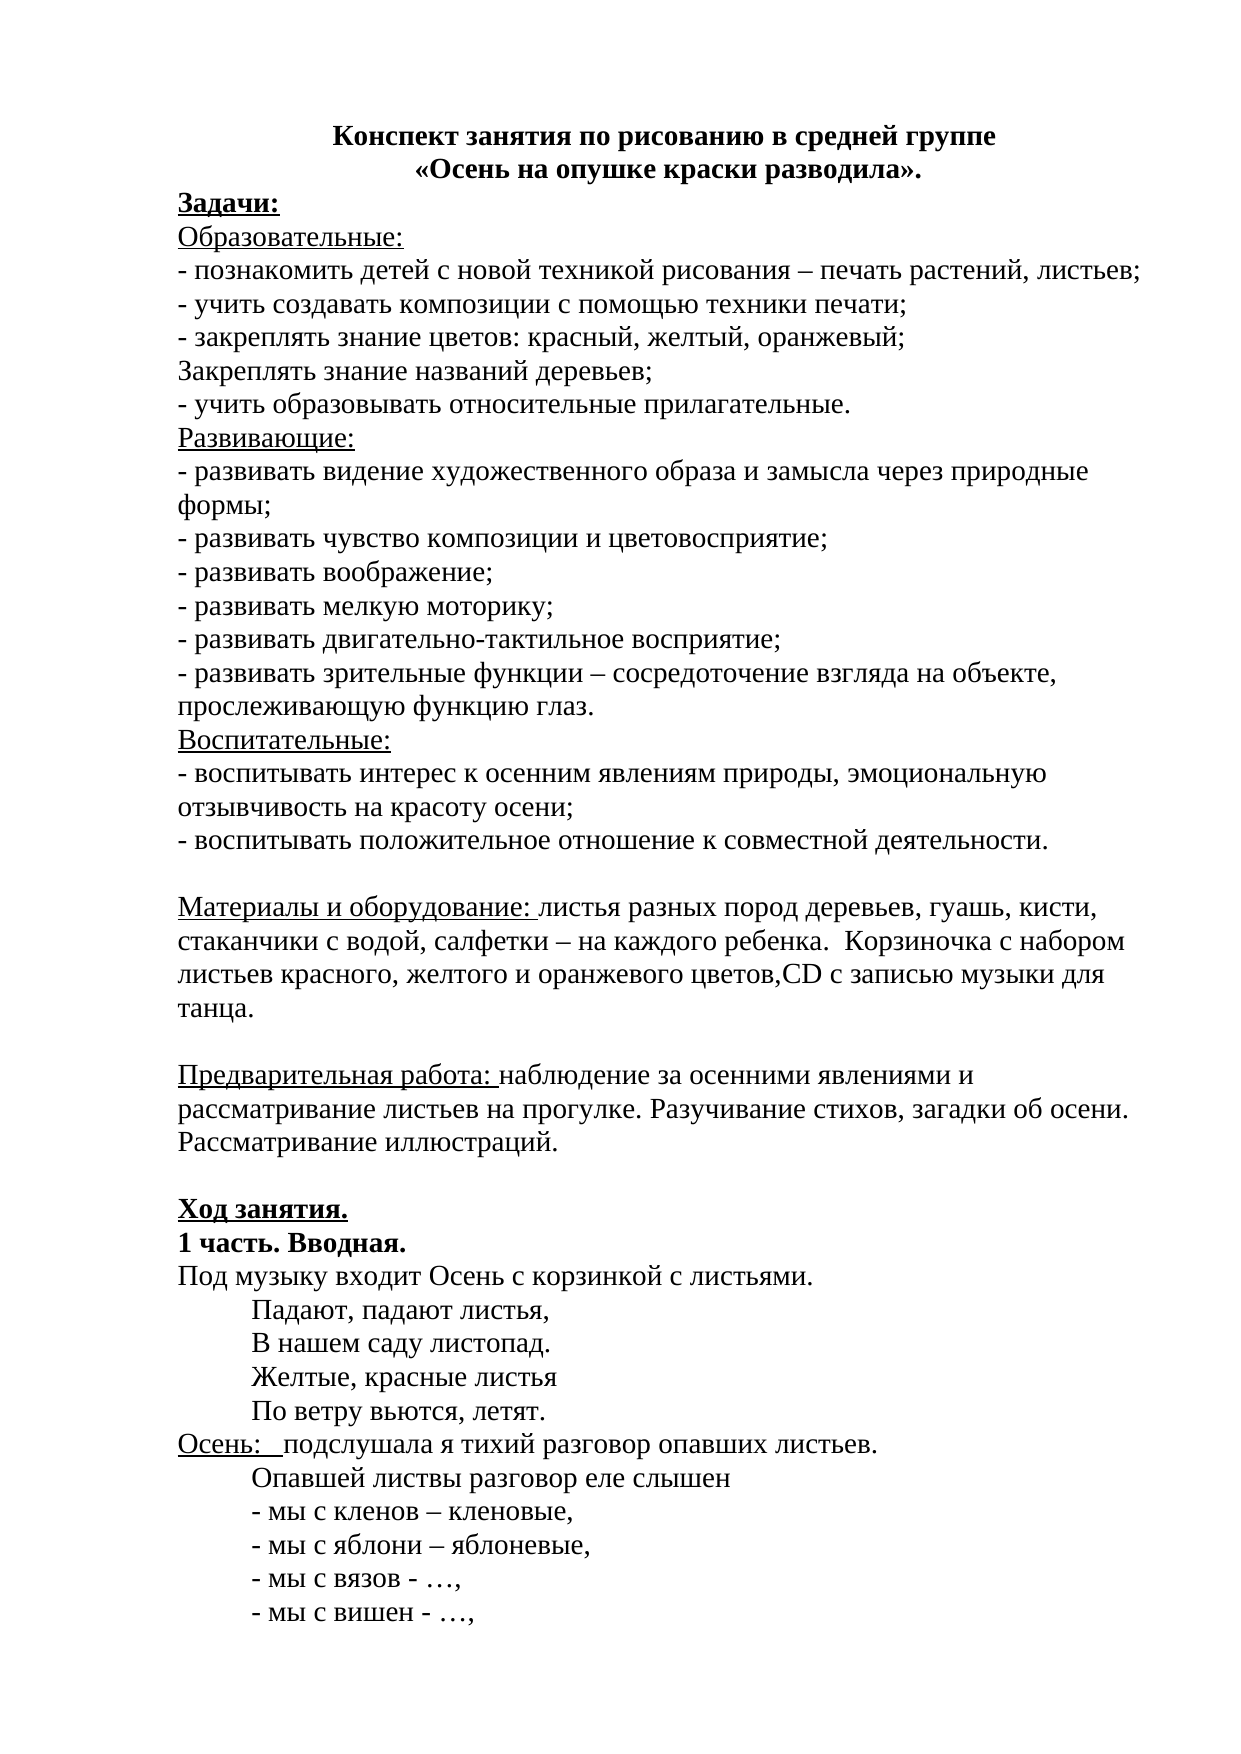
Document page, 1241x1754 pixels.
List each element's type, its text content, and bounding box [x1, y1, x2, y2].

text - мы с вишен - …, [251, 1594, 1152, 1627]
text Задачи: [177, 185, 1152, 219]
text Закреплять знание названий деревьев; [177, 353, 1152, 386]
text - воспитывать интерес к осенним явлениям природы, эмоциональную отзывчивость на красоту осени; [177, 755, 1152, 822]
text Материалы и оборудование: листья разных пород деревьев, гуашь, кисти, стаканчики с водой, салфетки – на каждого ребенка. Корзиночка с набором листьев красного, желтого и оранжевого цветов,CD с записью музыки для танца. [177, 889, 1152, 1024]
text - учить образовывать относительные прилагательные. [177, 386, 1152, 420]
text - мы с яблони – яблоневые, [251, 1527, 1152, 1560]
text Предварительная работа: наблюдение за осенними явлениями и рассматривание листьев на прогулке. Разучивание стихов, загадки об осени. Рассматривание иллюстраций. [177, 1057, 1152, 1158]
text Конспект занятия по рисованию в средней группе [177, 118, 1152, 152]
text - развивать мелкую моторику; [177, 588, 1152, 621]
text Падают, падают листья, [251, 1292, 1152, 1326]
text - мы с вязов - …, [251, 1560, 1152, 1594]
text Желтые, красные листья [251, 1359, 1152, 1393]
text - мы с кленов – кленовые, [251, 1493, 1152, 1527]
text - развивать двигательно-тактильное восприятие; [177, 621, 1152, 655]
text Воспитательные: [177, 722, 1152, 755]
text - закреплять знание цветов: красный, желтый, оранжевый; [177, 319, 1152, 353]
text По ветру вьются, летят. [251, 1393, 1152, 1426]
text - воспитывать положительное отношение к совместной деятельности. [177, 822, 1152, 856]
text - познакомить детей с новой техникой рисования – печать растений, листьев; [177, 252, 1152, 286]
text - развивать чувство композиции и цветовосприятие; [177, 521, 1152, 554]
text Осень: подслушала я тихий разговор опавших листьев. [177, 1426, 1152, 1460]
text - учить создавать композиции с помощью техники печати; [177, 286, 1152, 319]
text - развивать зрительные функции – сосредоточение взгляда на объекте, прослеживающую функцию глаз. [177, 655, 1152, 722]
text - развивать воображение; [177, 554, 1152, 588]
text В нашем саду листопад. [251, 1326, 1152, 1359]
text Развивающие: [177, 420, 1152, 453]
text Образовательные: [177, 219, 1152, 252]
text Под музыку входит Осень с корзинкой с листьями. [177, 1258, 1152, 1292]
text «Осень на опушке краски разводила». [177, 152, 1152, 185]
text Опавшей листвы разговор еле слышен [251, 1460, 1152, 1493]
text 1 часть. Вводная. [177, 1225, 1152, 1258]
text - развивать видение художественного образа и замысла через природные формы; [177, 453, 1152, 521]
text Ход занятия. [177, 1191, 1152, 1225]
